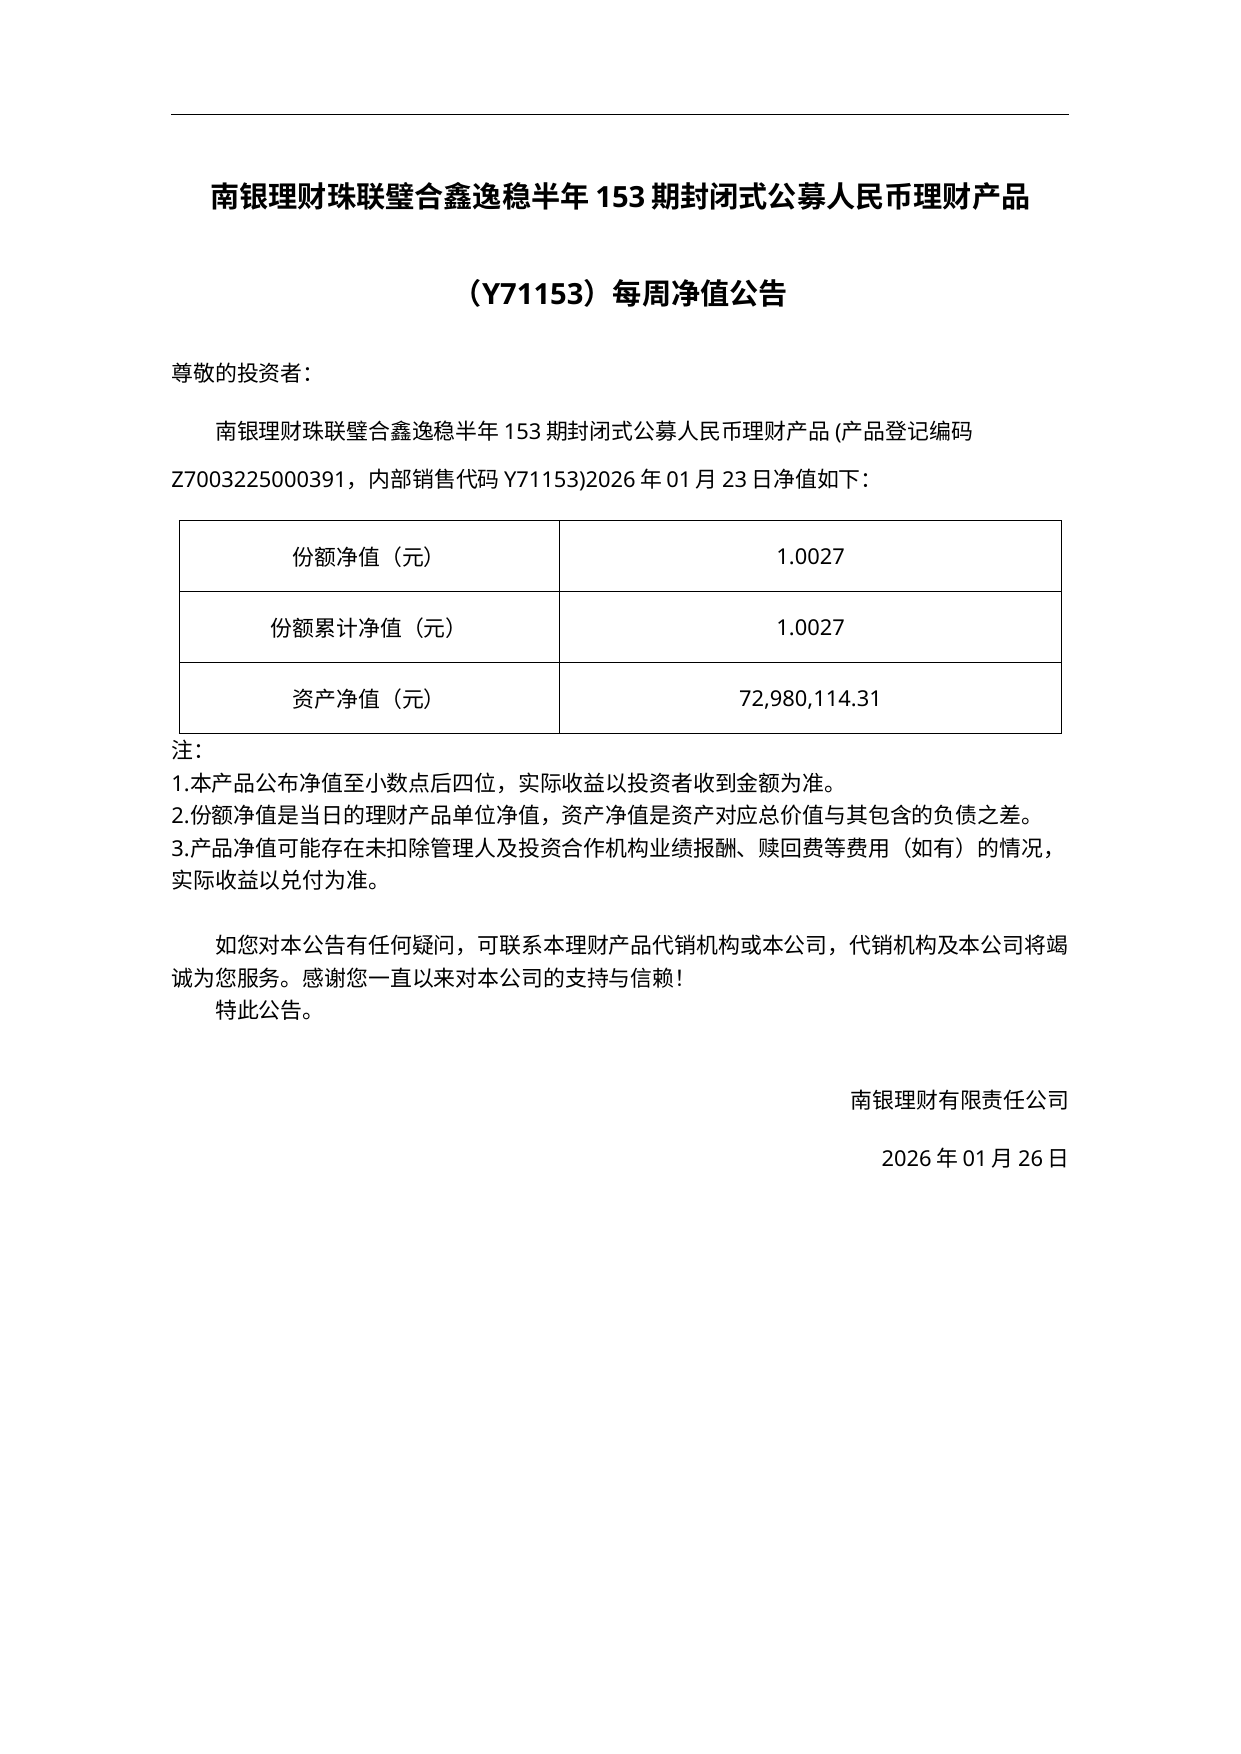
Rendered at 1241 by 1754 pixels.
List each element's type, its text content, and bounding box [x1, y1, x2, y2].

text 2.份额净值是当日的理财产品单位净值，资产净值是资产对应总价值与其包含的负债之差。 [171, 798, 1069, 830]
text 1.本产品公布净值至小数点后四位，实际收益以投资者收到金额为准。 [171, 765, 1069, 798]
table_header 1.0027 [560, 521, 1061, 591]
table_cell 1.0027 [560, 592, 1061, 662]
table_header 份额净值（元） [180, 521, 559, 591]
text 尊敬的投资者： [171, 355, 1069, 388]
table_cell 资产净值（元） [180, 663, 559, 733]
text 3.产品净值可能存在未扣除管理人及投资合作机构业绩报酬、赎回费等费用（如有）的情况，实际收益以兑付为准。 [171, 830, 1069, 895]
text 2026年01月26日 [171, 1140, 1069, 1173]
text 特此公告。 [171, 993, 1069, 1025]
text 南银理财珠联璧合鑫逸稳半年153期封闭式公募人民币理财产品（Y71153）每周净值公告 [171, 162, 1069, 324]
text 注： [171, 733, 1069, 765]
text 如您对本公告有任何疑问，可联系本理财产品代销机构或本公司，代销机构及本公司将竭诚为您服务。感谢您一直以来对本公司的支持与信赖！ [171, 928, 1069, 993]
table_cell 72,980,114.31 [560, 663, 1061, 733]
text 南银理财有限责任公司 [171, 1082, 1069, 1115]
text 南银理财珠联璧合鑫逸稳半年153期封闭式公募人民币理财产品 (产品登记编码Z7003225000391，内部销售代码Y71153)2026年01月23日净值如下： [171, 413, 1069, 494]
table_cell 份额累计净值（元） [180, 592, 559, 662]
